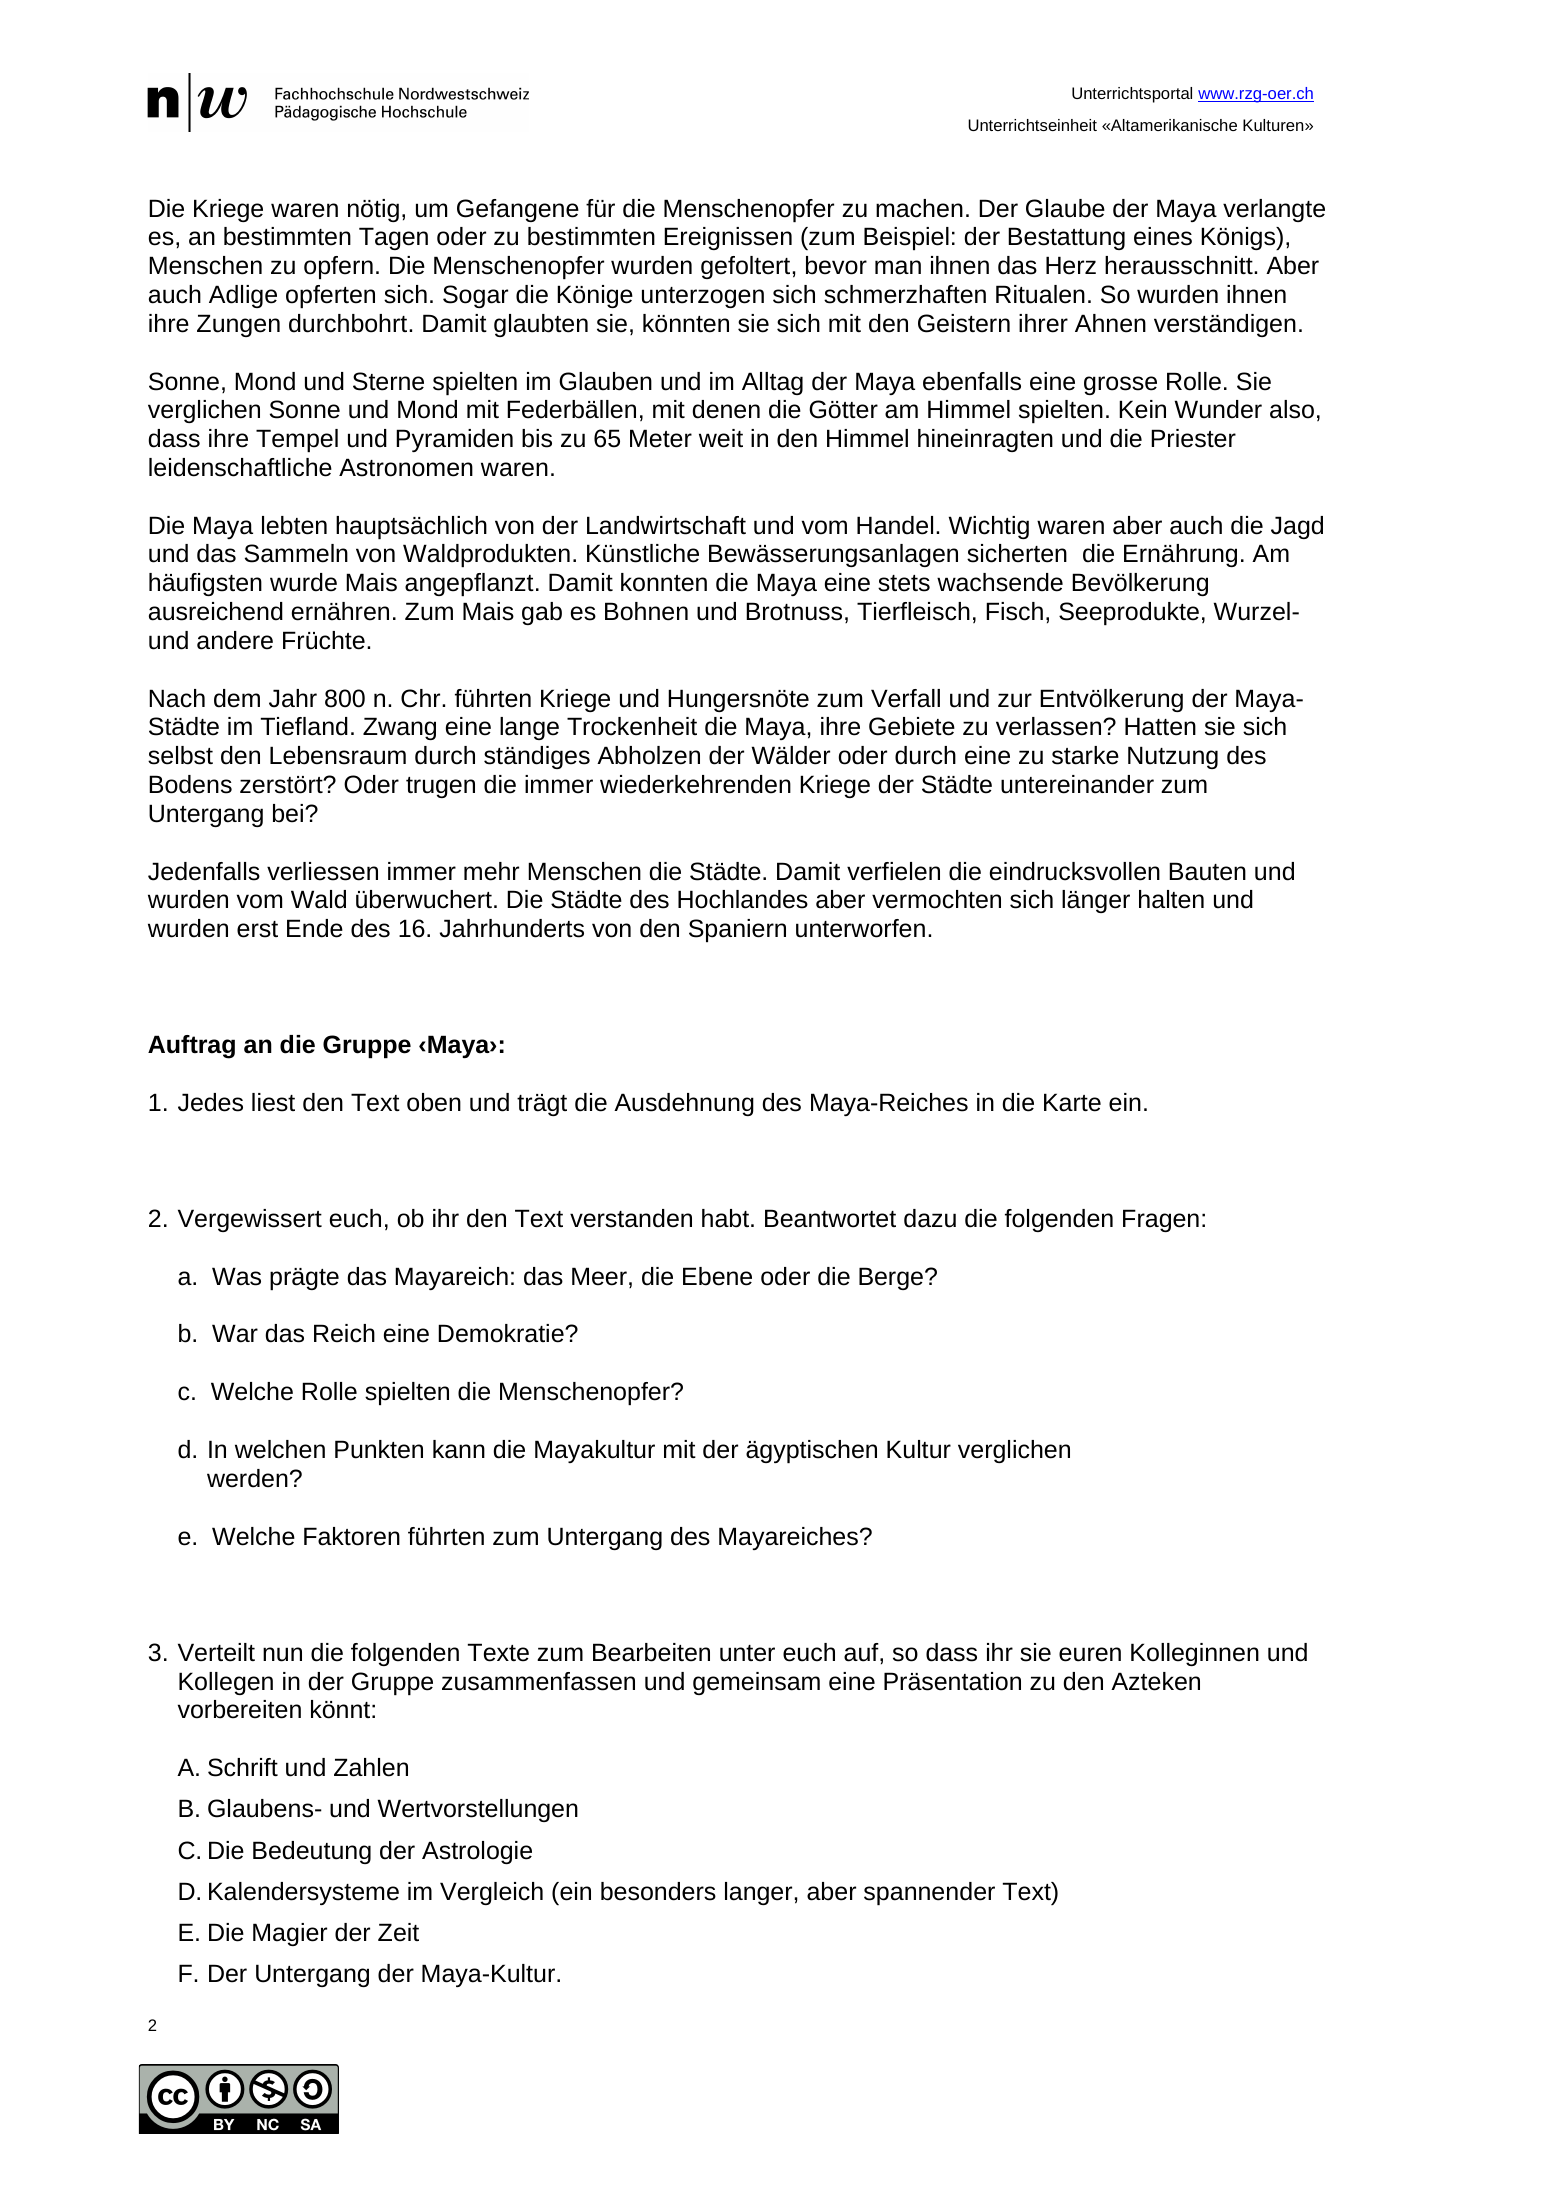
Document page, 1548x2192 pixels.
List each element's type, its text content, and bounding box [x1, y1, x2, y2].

list Verteilt nun die folgenden Texte zum Bearbeiten unter euch auf, so dass ihr sie euren Kolleginnen und Kollegen in der Gruppe zusammenfassen und gemeinsam eine Präsentation zu den Azteken vorbereiten könnt: [148, 1638, 1329, 1724]
subtitle Die Maya lebten hauptsächlich von der Landwirtschaft und vom Handel. Wichtig waren aber auch die Jagd und das Sammeln von Waldprodukten. Künstliche Bewässerungsanlagen sicherten die Ernährung. Am häufigsten wurde Mais angepflanzt. Damit konnten die Maya eine stets wachsende Bevölkerung ausreichend ernähren. Zum Mais gab es Bohnen und Brotnuss, Tierfleisch, Fisch, Seeprodukte, Wurzel- und andere Früchte. [148, 511, 1329, 654]
text e. Welche Faktoren führten zum Untergang des Mayareiches? [177, 1522, 1329, 1551]
text d. In welchen Punkten kann die Mayakultur mit der ägyptischen Kultur verglichen werden? [177, 1435, 1329, 1493]
text a. Was prägte das Mayareich: das Meer, die Ebene oder die Berge? [177, 1261, 1329, 1290]
list Die Magier der Zeit [177, 1918, 1329, 1947]
list Die Bedeutung der Astrologie [177, 1836, 1329, 1864]
text Auftrag an die Gruppe ‹Maya›: [148, 1030, 1329, 1058]
text c. Welche Rolle spielten die Menschenopfer? [177, 1377, 1329, 1406]
text Nach dem Jahr 800 n. Chr. führten Kriege und Hungersnöte zum Verfall und zur Entvölkerung der Maya-Städte im Tiefland. Zwang eine lange Trockenheit die Maya, ihre Gebiete zu verlassen? Hatten sie sich selbst den Lebensraum durch ständiges Abholzen der Wälder oder durch eine zu starke Nutzung des Bodens zerstört? Oder trugen die immer wiederkehrenden Kriege der Städte untereinander zum Untergang bei? [148, 683, 1329, 827]
list Kalendersysteme im Vergleich (ein besonders langer, aber spannender Text) [177, 1877, 1329, 1906]
list Schrift und Zahlen [177, 1753, 1329, 1782]
text Jedenfalls verliessen immer mehr Menschen die Städte. Damit verfielen die eindrucksvollen Bauten und wurden vom Wald überwuchert. Die Städte des Hochlandes aber vermochten sich länger halten und wurden erst Ende des 16. Jahrhunderts von den Spaniern unterworfen. [148, 856, 1329, 943]
picture [147, 73, 529, 132]
list Der Untergang der Maya-Kultur. [177, 1959, 1329, 1988]
list Jedes liest den Text oben und trägt die Ausdehnung des Maya-Reiches in die Karte ein. [148, 1088, 1329, 1116]
list Glaubens- und Wertvorstellungen [177, 1794, 1329, 1823]
picture [138, 2064, 339, 2134]
list Vergewissert euch, ob ihr den Text verstanden habt. Beantwortet dazu die folgenden Fragen: [148, 1203, 1329, 1232]
text Die Kriege waren nötig, um Gefangene für die Menschenopfer zu machen. Der Glaube der Maya verlangte es, an bestimmten Tagen oder zu bestimmten Ereignissen (zum Beispiel: der Bestattung eines Königs), Menschen zu opfern. Die Menschenopfer wurden gefoltert, bevor man ihnen das Herz herausschnitt. Aber auch Adlige opferten sich. Sogar die Könige unterzogen sich schmerzhaften Ritualen. So wurden ihnen ihre Zungen durchbohrt. Damit glaubten sie, könnten sie sich mit den Geistern ihrer Ahnen verständigen. [148, 193, 1329, 337]
text Sonne, Mond und Sterne spielten im Glauben und im Alltag der Maya ebenfalls eine grosse Rolle. Sie verglichen Sonne und Mond mit Federbällen, mit denen die Götter am Himmel spielten. Kein Wunder also, dass ihre Tempel und Pyramiden bis zu 65 Meter weit in den Himmel hineinragten und die Priester leidenschaftliche Astronomen waren. [148, 366, 1329, 481]
text b. War das Reich eine Demokratie? [177, 1319, 1329, 1348]
